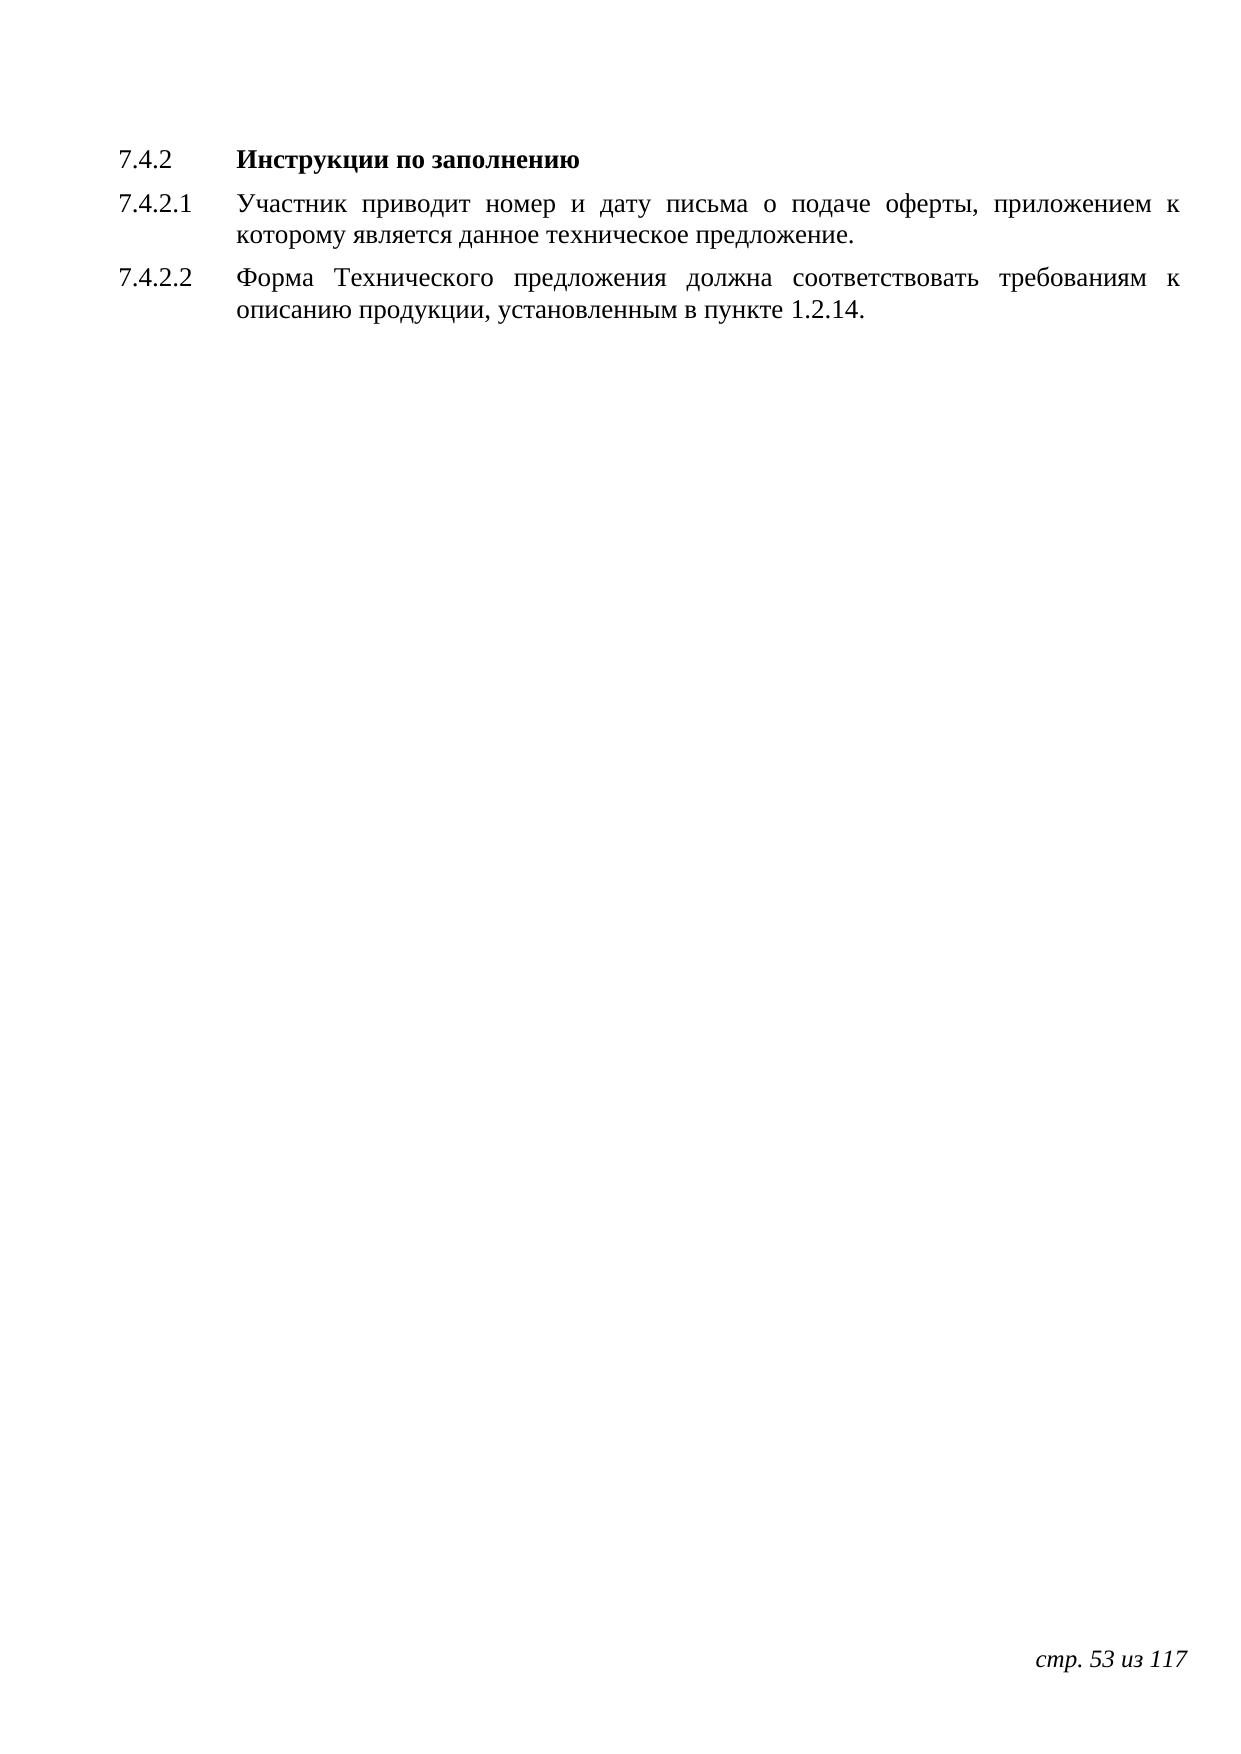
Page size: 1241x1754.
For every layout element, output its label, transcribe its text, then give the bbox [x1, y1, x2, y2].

text Форма Технического предложения должна соответствовать требованиям к описанию продукции, установленным в пункте 1.2.14. [118, 262, 1181, 324]
text Инструкции по заполнению [118, 143, 1181, 174]
text Участник приводит номер и дату письма о подаче оферты, приложением к которому является данное техническое предложение. [118, 187, 1181, 249]
